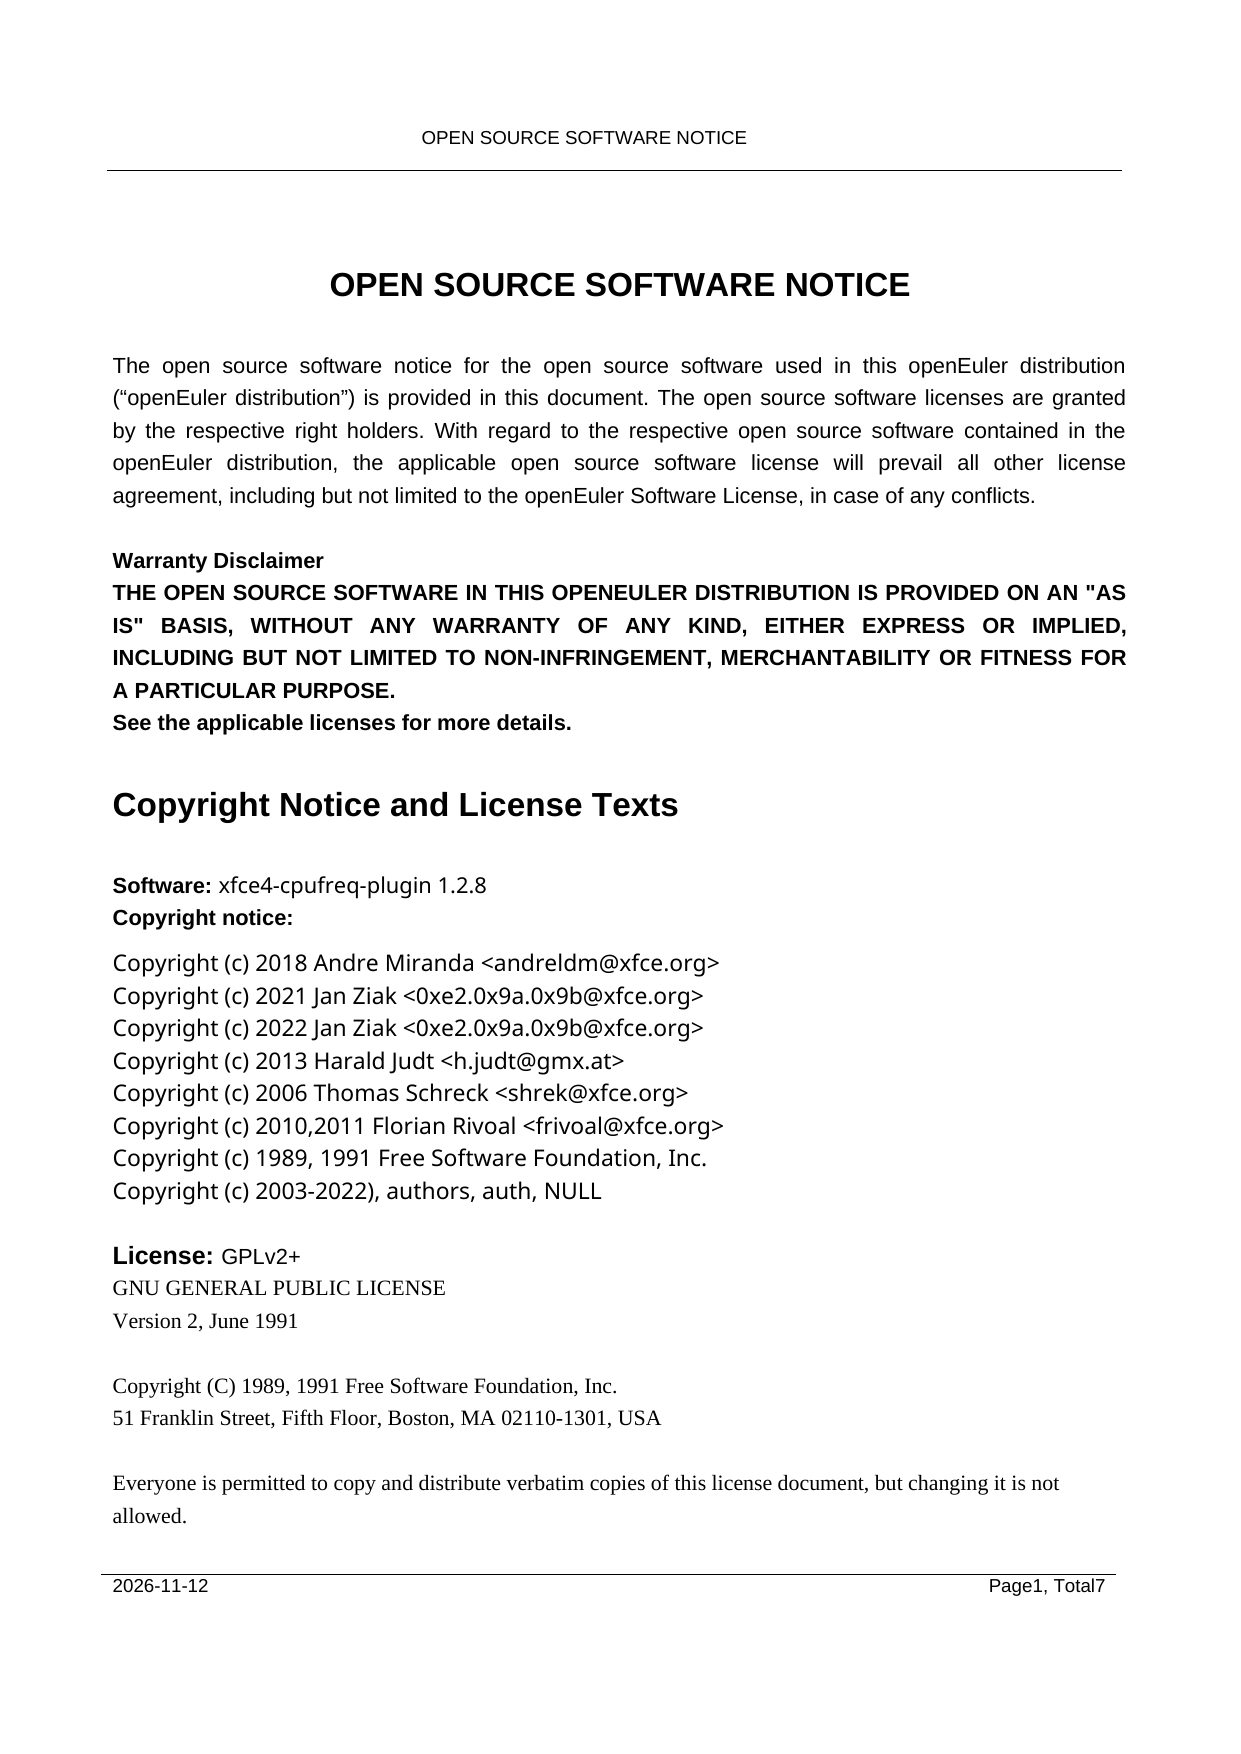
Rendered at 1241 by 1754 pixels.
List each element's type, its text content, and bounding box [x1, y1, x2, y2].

title Software: xfce4-cpufreq-plugin 1.2.8 [112, 869, 1128, 901]
text OPEN SOURCE SOFTWARE NOTICE [112, 251, 1128, 316]
text Warranty Disclaimer [112, 544, 1128, 576]
text THE OPEN SOURCE SOFTWARE IN THIS OPENEULER DISTRIBUTION IS PROVIDED ON AN "AS IS" BASIS, WITHOUT ANY WARRANTY OF ANY KIND, EITHER EXPRESS OR IMPLIED, INCLUDING BUT NOT LIMITED TO NON-INFRINGEMENT, MERCHANTABILITY OR FITNESS FOR A PARTICULAR PURPOSE. See the applicable licenses for more details. [112, 576, 1128, 739]
text Copyright Notice and License Texts [112, 771, 1128, 836]
text Copyright (c) 2018 Andre Miranda <andreldm@xfce.org> Copyright (c) 2021 Jan Ziak <0xe2.0x9a.0x9b@xfce.org> Copyright (c) 2022 Jan Ziak <0xe2.0x9a.0x9b@xfce.org> Copyright (c) 2013 Harald Judt <h.judt@gmx.at> Copyright (c) 2006 Thomas Schreck <shrek@xfce.org> Copyright (c) 2010,2011 Florian Rivoal <frivoal@xfce.org> Copyright (c) 1989, 1991 Free Software Foundation, Inc. Copyright (c) 2003-2022), authors, auth, NULL [112, 947, 1128, 1239]
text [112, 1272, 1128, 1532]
text License: GPLv2+ [112, 1239, 1128, 1272]
text The open source software notice for the open source software used in this openEuler distribution (“openEuler distribution”) is provided in this document. The open source software licenses are granted by the respective right holders. With regard to the respective open source software contained in the openEuler distribution, the applicable open source software license will prevail all other license agreement, including but not limited to the openEuler Software License, in case of any conflicts. [112, 349, 1128, 511]
text Copyright notice: [112, 901, 1128, 934]
